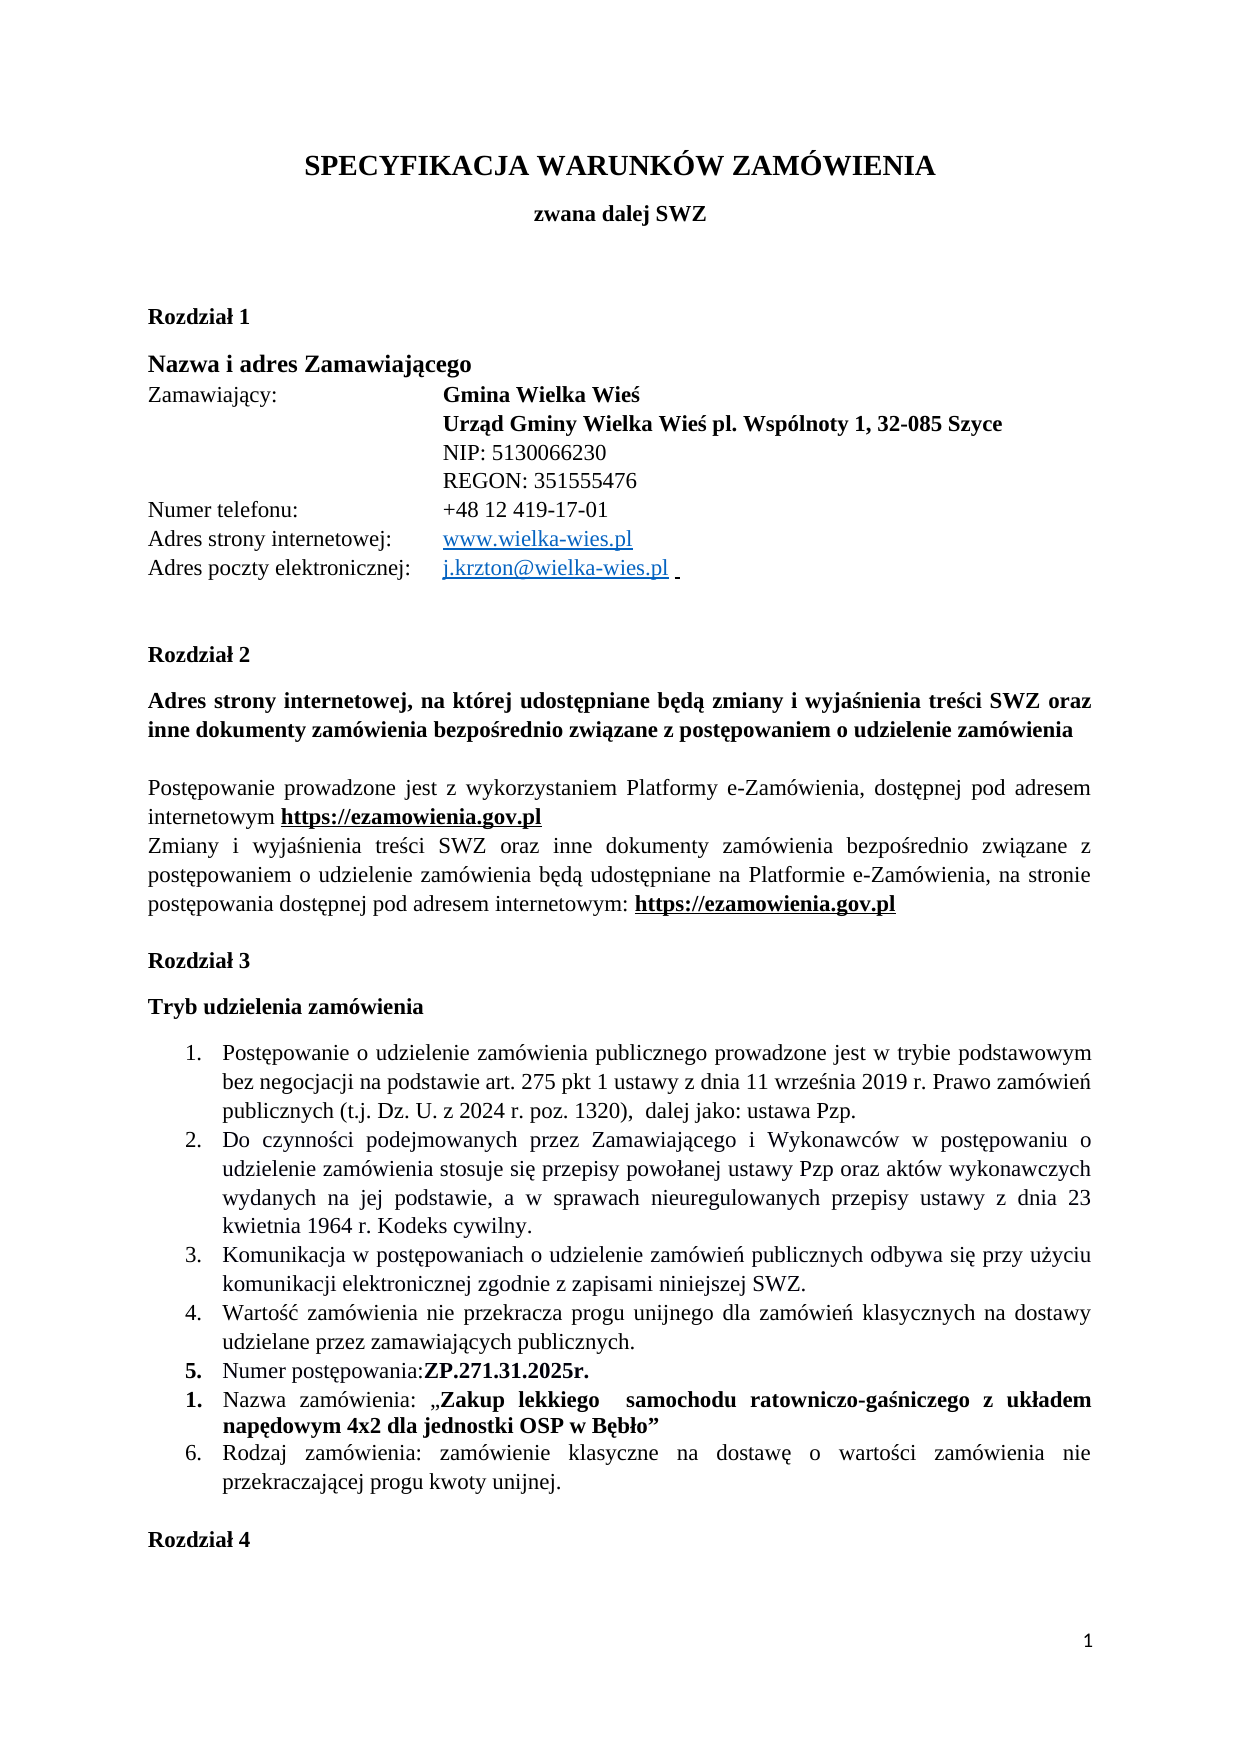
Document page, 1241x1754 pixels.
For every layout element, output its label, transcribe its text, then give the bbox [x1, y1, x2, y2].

text Adres strony internetowej: www.wielka-wies.pl [148, 525, 1093, 552]
text zwana dalej SWZ [148, 200, 1093, 227]
text Adres poczty elektronicznej: j.krzton@wielka-wies.pl [148, 554, 1093, 581]
list Nazwa zamówienia: „Zakup lekkiego samochodu ratowniczo-gaśniczego z układem napędowym 4x2 dla jednostki OSP w Bębło” [185, 1386, 1093, 1439]
text Rozdział 3 [148, 947, 1093, 974]
text Zamawiający: Gmina Wielka Wieś [148, 381, 1093, 407]
list Postępowanie o udzielenie zamówienia publicznego prowadzone jest w trybie podstawowym bez negocjacji na podstawie art. 275 pkt 1 ustawy z dnia 11 września 2019 r. Prawo zamówień publicznych (t.j. Dz. U. z 2024 r. poz. 1320), dalej jako: ustawa Pzp. [185, 1039, 1093, 1123]
text Postępowanie prowadzone jest z wykorzystaniem Platformy e-Zamówienia, dostępnej pod adresem internetowym https://ezamowienia.gov.pl [148, 774, 1093, 829]
text NIP: 5130066230 [369, 438, 1093, 465]
list Numer postępowania:ZP.271.31.2025r. [185, 1357, 1093, 1384]
text Rozdział 1 [148, 303, 1093, 330]
text Zmiany i wyjaśnienia treści SWZ oraz inne dokumenty zamówienia bezpośrednio związane z postępowaniem o udzielenie zamówienia będą udostępniane na Platformie e-Zamówienia, na stronie postępowania dostępnej pod adresem internetowym: https://ezamowienia.gov.pl [148, 832, 1093, 916]
list Wartość zamówienia nie przekracza progu unijnego dla zamówień klasycznych na dostawy udzielane przez zamawiających publicznych. [185, 1299, 1093, 1355]
list Rodzaj zamówienia: zamówienie klasyczne na dostawę o wartości zamówienia nie przekraczającej progu kwoty unijnej. [185, 1439, 1093, 1494]
text REGON: 351555476 [369, 467, 1093, 494]
list Komunikacja w postępowaniach o udzielenie zamówień publicznych odbywa się przy użyciu komunikacji elektronicznej zgodnie z zapisami niniejszej SWZ. [185, 1241, 1093, 1297]
text Nazwa i adres Zamawiającego [148, 349, 1093, 378]
text Urząd Gminy Wielka Wieś pl. Wspólnoty 1, 32-085 Szyce [369, 409, 1093, 436]
text Rozdział 4 [148, 1526, 1093, 1552]
text Adres strony internetowej, na której udostępniane będą zmiany i wyjaśnienia treści SWZ oraz inne dokumenty zamówienia bezpośrednio związane z postępowaniem o udzielenie zamówienia [148, 687, 1093, 742]
text Tryb udzielenia zamówienia [148, 993, 1093, 1019]
text Rozdział 2 [148, 641, 1093, 668]
text Numer telefonu: +48 12 419-17-01 [148, 496, 1093, 523]
list Do czynności podejmowanych przez Zamawiającego i Wykonawców w postępowaniu o udzielenie zamówienia stosuje się przepisy powołanej ustawy Pzp oraz aktów wykonawczych wydanych na jej podstawie, a w sprawach nieuregulowanych przepisy ustawy z dnia 23 kwietnia 1964 r. Kodeks cywilny. [185, 1126, 1093, 1239]
text SPECYFIKACJA WARUNKÓW ZAMÓWIENIA [148, 148, 1093, 181]
